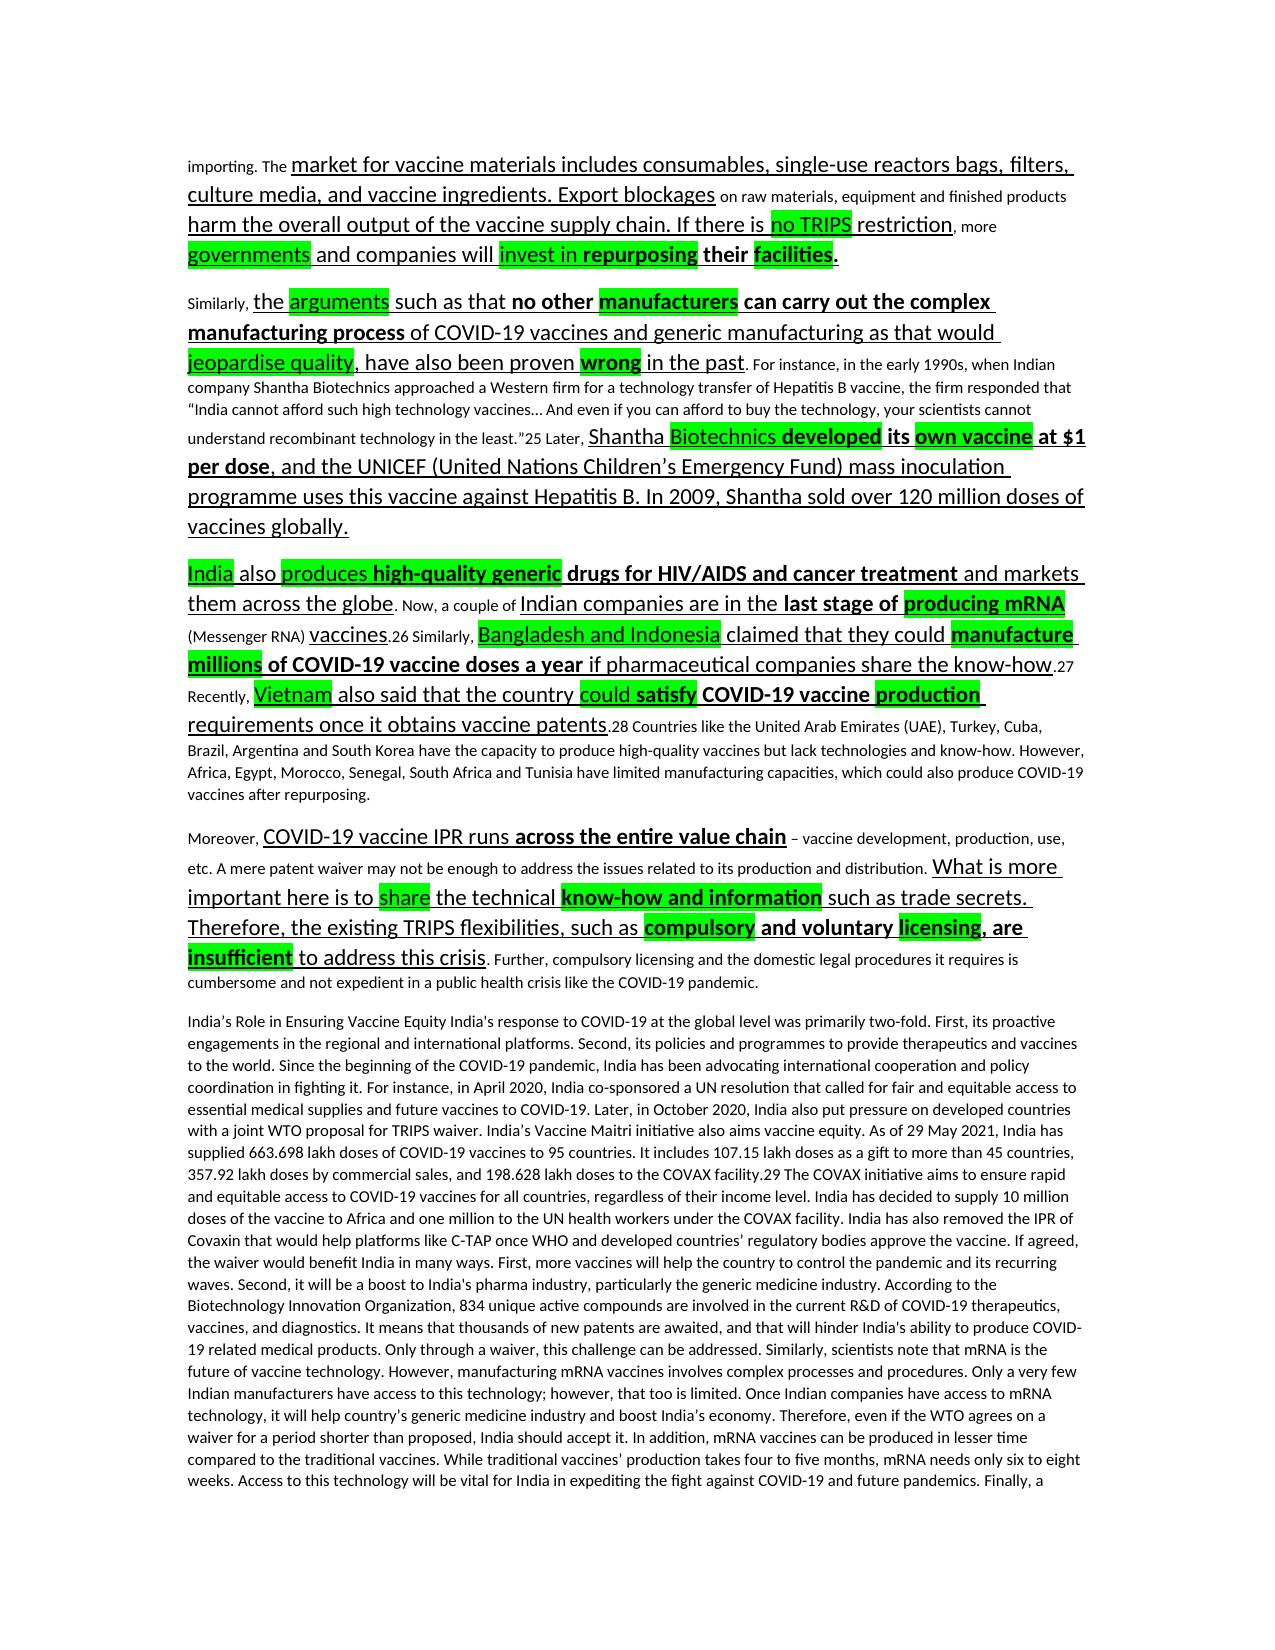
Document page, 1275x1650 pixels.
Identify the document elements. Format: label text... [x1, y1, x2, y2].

text Moreover, COVID-19 vaccine IPR runs across the entire value chain – vaccine development, production, use, etc. A mere patent waiver may not be enough to address the issues related to its production and distribution. What is more important here is to share the technical know-how and information such as trade secrets. Therefore, the existing TRIPS flexibilities, such as compulsory and voluntary licensing, are insufficient to address this crisis. Further, compulsory licensing and the domestic legal procedures it requires is cumbersome and not expedient in a public health crisis like the COVID-19 pandemic. [187, 822, 1087, 993]
text India also produces high-quality generic drugs for HIV/AIDS and cancer treatment and markets them across the globe. Now, a couple of Indian companies are in the last stage of producing mRNA (Messenger RNA) vaccines.26 Similarly, Bangladesh and Indonesia claimed that they could manufacture millions of COVID-19 vaccine doses a year if pharmaceutical companies share the know-how.27 Recently, Vietnam also said that the country could satisfy COVID-19 vaccine production requirements once it obtains vaccine patents.28 Countries like the United Arab Emirates (UAE), Turkey, Cuba, Brazil, Argentina and South Korea have the capacity to produce high-quality vaccines but lack technologies and know-how. However, Africa, Egypt, Morocco, Senegal, South Africa and Tunisia have limited manufacturing capacities, which could also produce COVID-19 vaccines after repurposing. [187, 559, 1087, 804]
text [187, 1011, 1087, 1491]
text Similarly, the arguments such as that no other manufacturers can carry out the complex manufacturing process of COVID-19 vaccines and generic manufacturing as that would jeopardise quality, have also been proven wrong in the past. For instance, in the early 1990s, when Indian company Shantha Biotechnics approached a Western firm for a technology transfer of Hepatitis B vaccine, the firm responded that “India cannot afford such high technology vaccines… And even if you can afford to buy the technology, your scientists cannot understand recombinant technology in the least.”25 Later, Shantha Biotechnics developed its own vaccine at $1 per dose, and the UNICEF (United Nations Children’s Emergency Fund) mass inoculation programme uses this vaccine against Hepatitis B. In 2009, Shantha sold over 120 million doses of vaccines globally. [187, 287, 1087, 541]
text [187, 150, 1087, 269]
